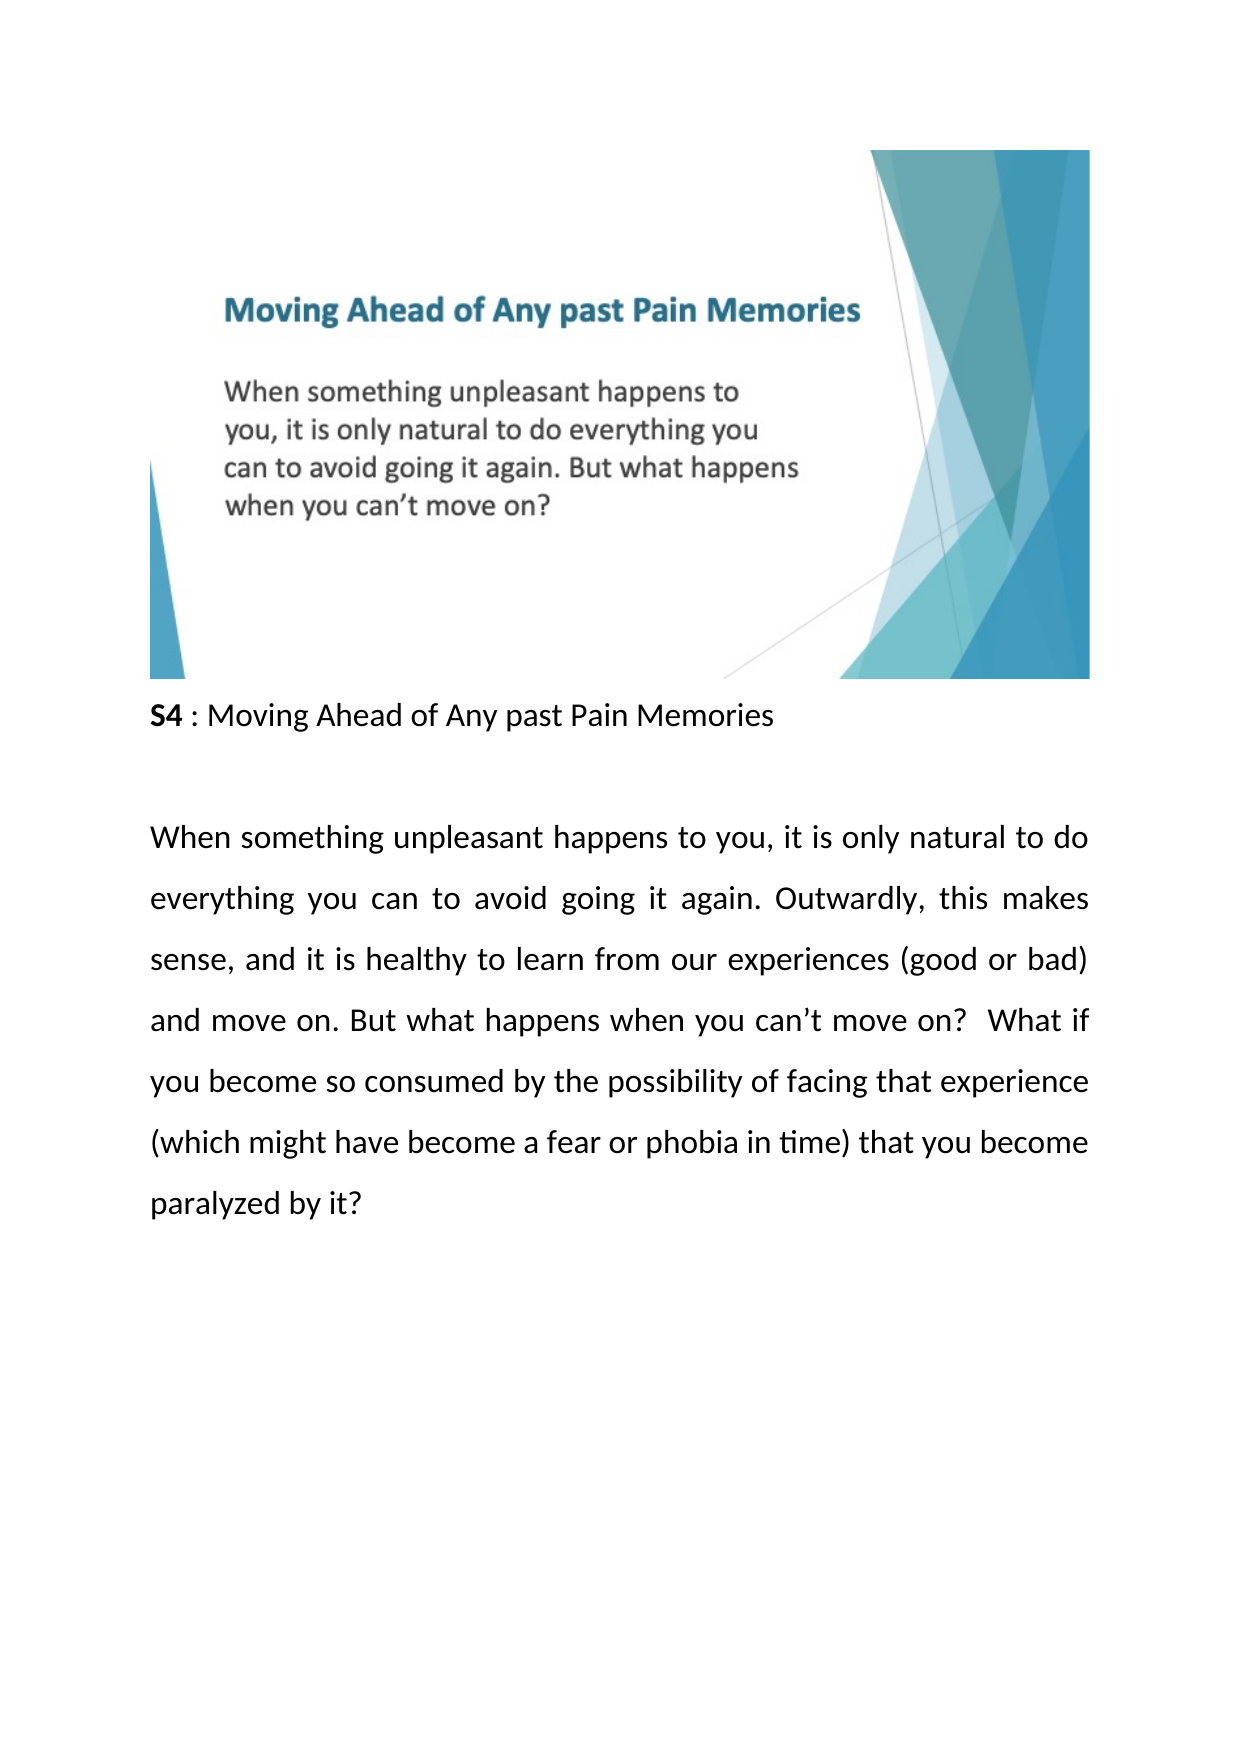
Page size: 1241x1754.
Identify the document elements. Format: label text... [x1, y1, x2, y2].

text When something unpleasant happens to you, it is only natural to do everything you can to avoid going it again. Outwardly, this makes sense, and it is healthy to learn from our experiences (good or bad) and move on. But what happens when you can’t move on? What if you become so consumed by the possibility of facing that experience (which might have become a fear or phobia in time) that you become paralyzed by it? [150, 816, 1090, 1223]
text S4 : Moving Ahead of Any past Pain Memories [150, 694, 1090, 734]
picture [150, 150, 1090, 679]
